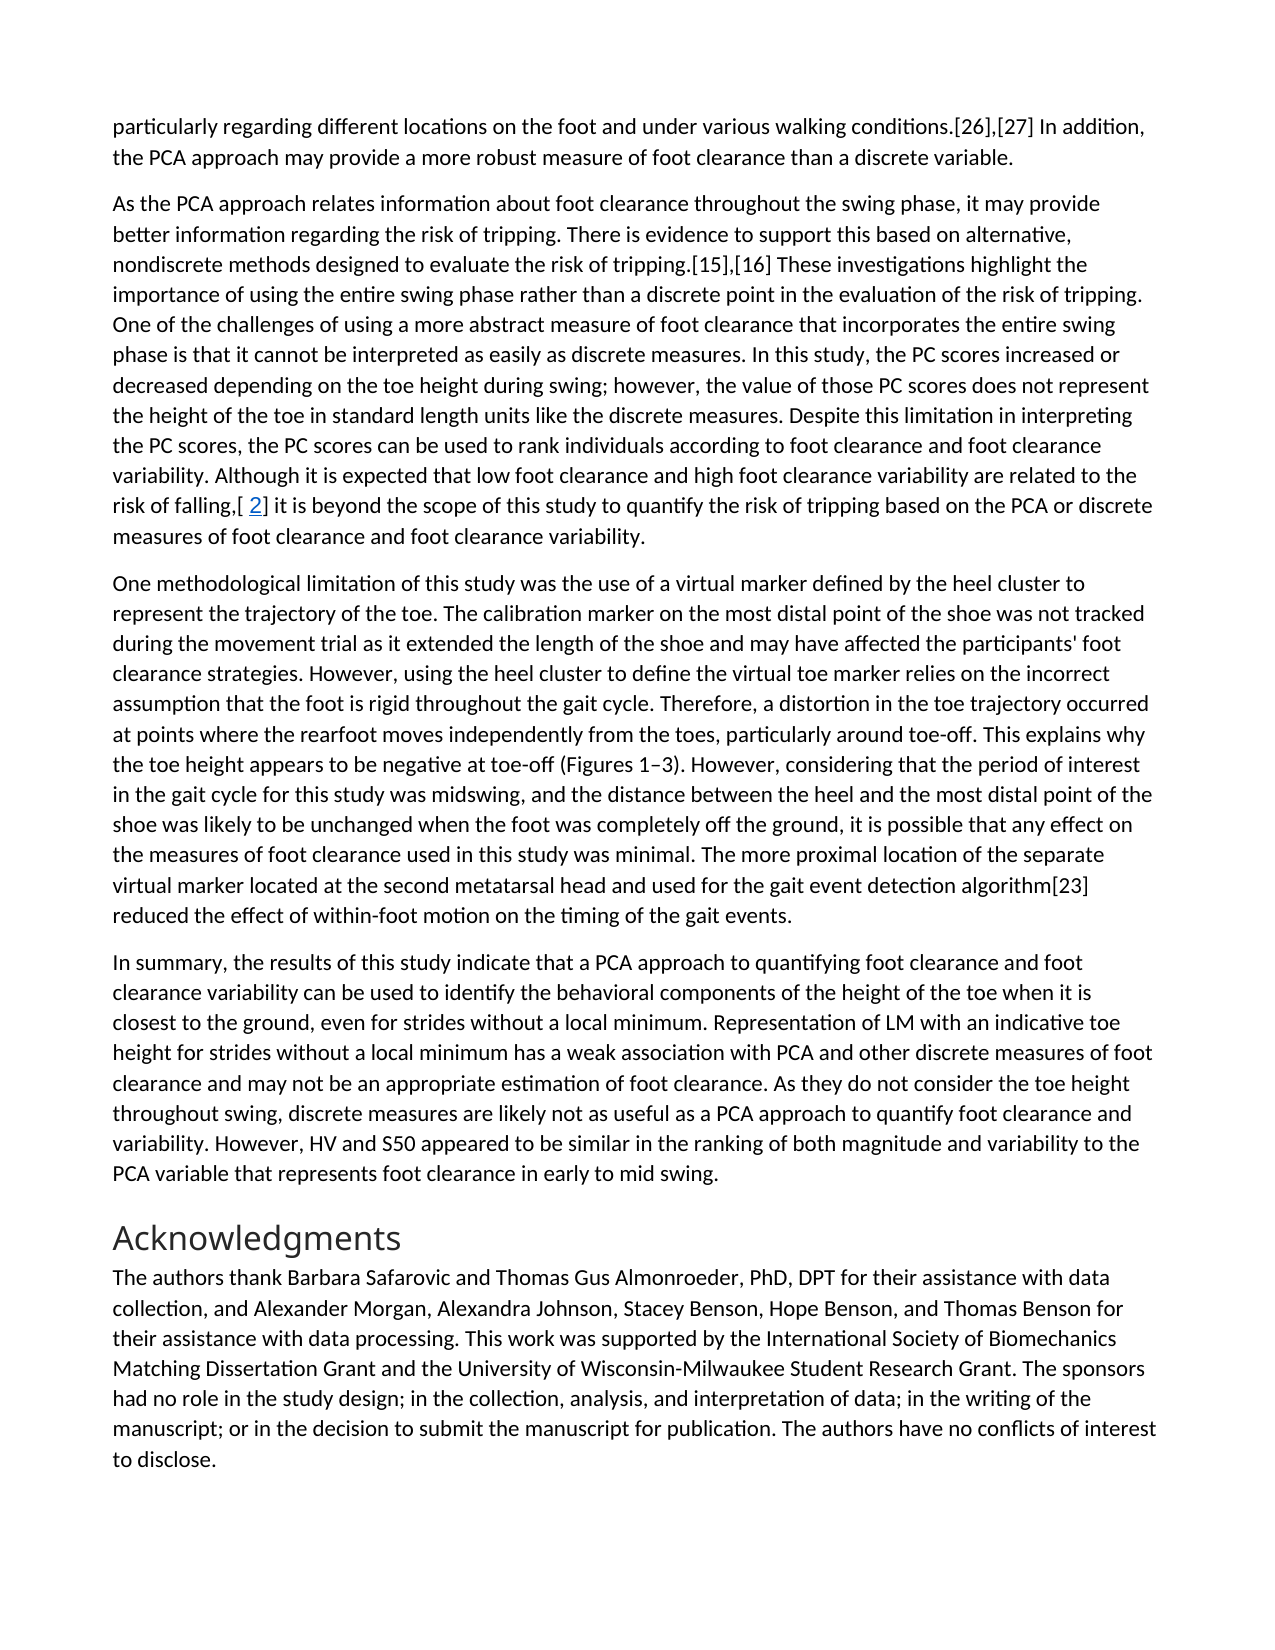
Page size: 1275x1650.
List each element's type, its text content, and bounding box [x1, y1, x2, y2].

text In summary, the results of this study indicate that a PCA approach to quantifying foot clearance and foot clearance variability can be used to identify the behavioral components of the height of the toe when it is closest to the ground, even for strides without a local minimum. Representation of LM with an indicative toe height for strides without a local minimum has a weak association with PCA and other discrete measures of foot clearance and may not be an appropriate estimation of foot clearance. As they do not consider the toe height throughout swing, discrete measures are likely not as useful as a PCA approach to quantify foot clearance and variability. However, HV and S50 appeared to be similar in the ranking of both magnitude and variability to the PCA variable that represents foot clearance in early to mid swing. [112, 948, 1162, 1187]
subtitle Acknowledgments [112, 1214, 1162, 1260]
text The authors thank Barbara Safarovic and Thomas Gus Almonroeder, PhD, DPT for their assistance with data collection, and Alexander Morgan, Alexandra Johnson, Stacey Benson, Hope Benson, and Thomas Benson for their assistance with data processing. This work was supported by the International Society of Biomechanics Matching Dissertation Grant and the University of Wisconsin-Milwaukee Student Research Grant. The sponsors had no role in the study design; in the collection, analysis, and interpretation of data; in the writing of the manuscript; or in the decision to submit the manuscript for publication. The authors have no conflicts of interest to disclose. [112, 1263, 1162, 1473]
text As the PCA approach relates information about foot clearance throughout the swing phase, it may provide better information regarding the risk of tripping. There is evidence to support this based on alternative, nondiscrete methods designed to evaluate the risk of tripping.[15],[16] These investigations highlight the importance of using the entire swing phase rather than a discrete point in the evaluation of the risk of tripping. One of the challenges of using a more abstract measure of foot clearance that incorporates the entire swing phase is that it cannot be interpreted as easily as discrete measures. In this study, the PC scores increased or decreased depending on the toe height during swing; however, the value of those PC scores does not represent the height of the toe in standard length units like the discrete measures. Despite this limitation in interpreting the PC scores, the PC scores can be used to rank individuals according to foot clearance and foot clearance variability. Although it is expected that low foot clearance and high foot clearance variability are related to the risk of falling,[ 2] it is beyond the scope of this study to quantify the risk of tripping based on the PCA or discrete measures of foot clearance and foot clearance variability. [112, 189, 1162, 550]
text One methodological limitation of this study was the use of a virtual marker defined by the heel cluster to represent the trajectory of the toe. The calibration marker on the most distal point of the shoe was not tracked during the movement trial as it extended the length of the shoe and may have affected the participants' foot clearance strategies. However, using the heel cluster to define the virtual toe marker relies on the incorrect assumption that the foot is rigid throughout the gait cycle. Therefore, a distortion in the toe trajectory occurred at points where the rearfoot moves independently from the toes, particularly around toe-off. This explains why the toe height appears to be negative at toe-off (Figures 1–3). However, considering that the period of interest in the gait cycle for this study was midswing, and the distance between the heel and the most distal point of the shoe was likely to be unchanged when the foot was completely off the ground, it is possible that any effect on the measures of foot clearance used in this study was minimal. The more proximal location of the separate virtual marker located at the second metatarsal head and used for the gait event detection algorithm[23] reduced the effect of within-foot motion on the timing of the gait events. [112, 569, 1162, 929]
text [112, 112, 1162, 171]
